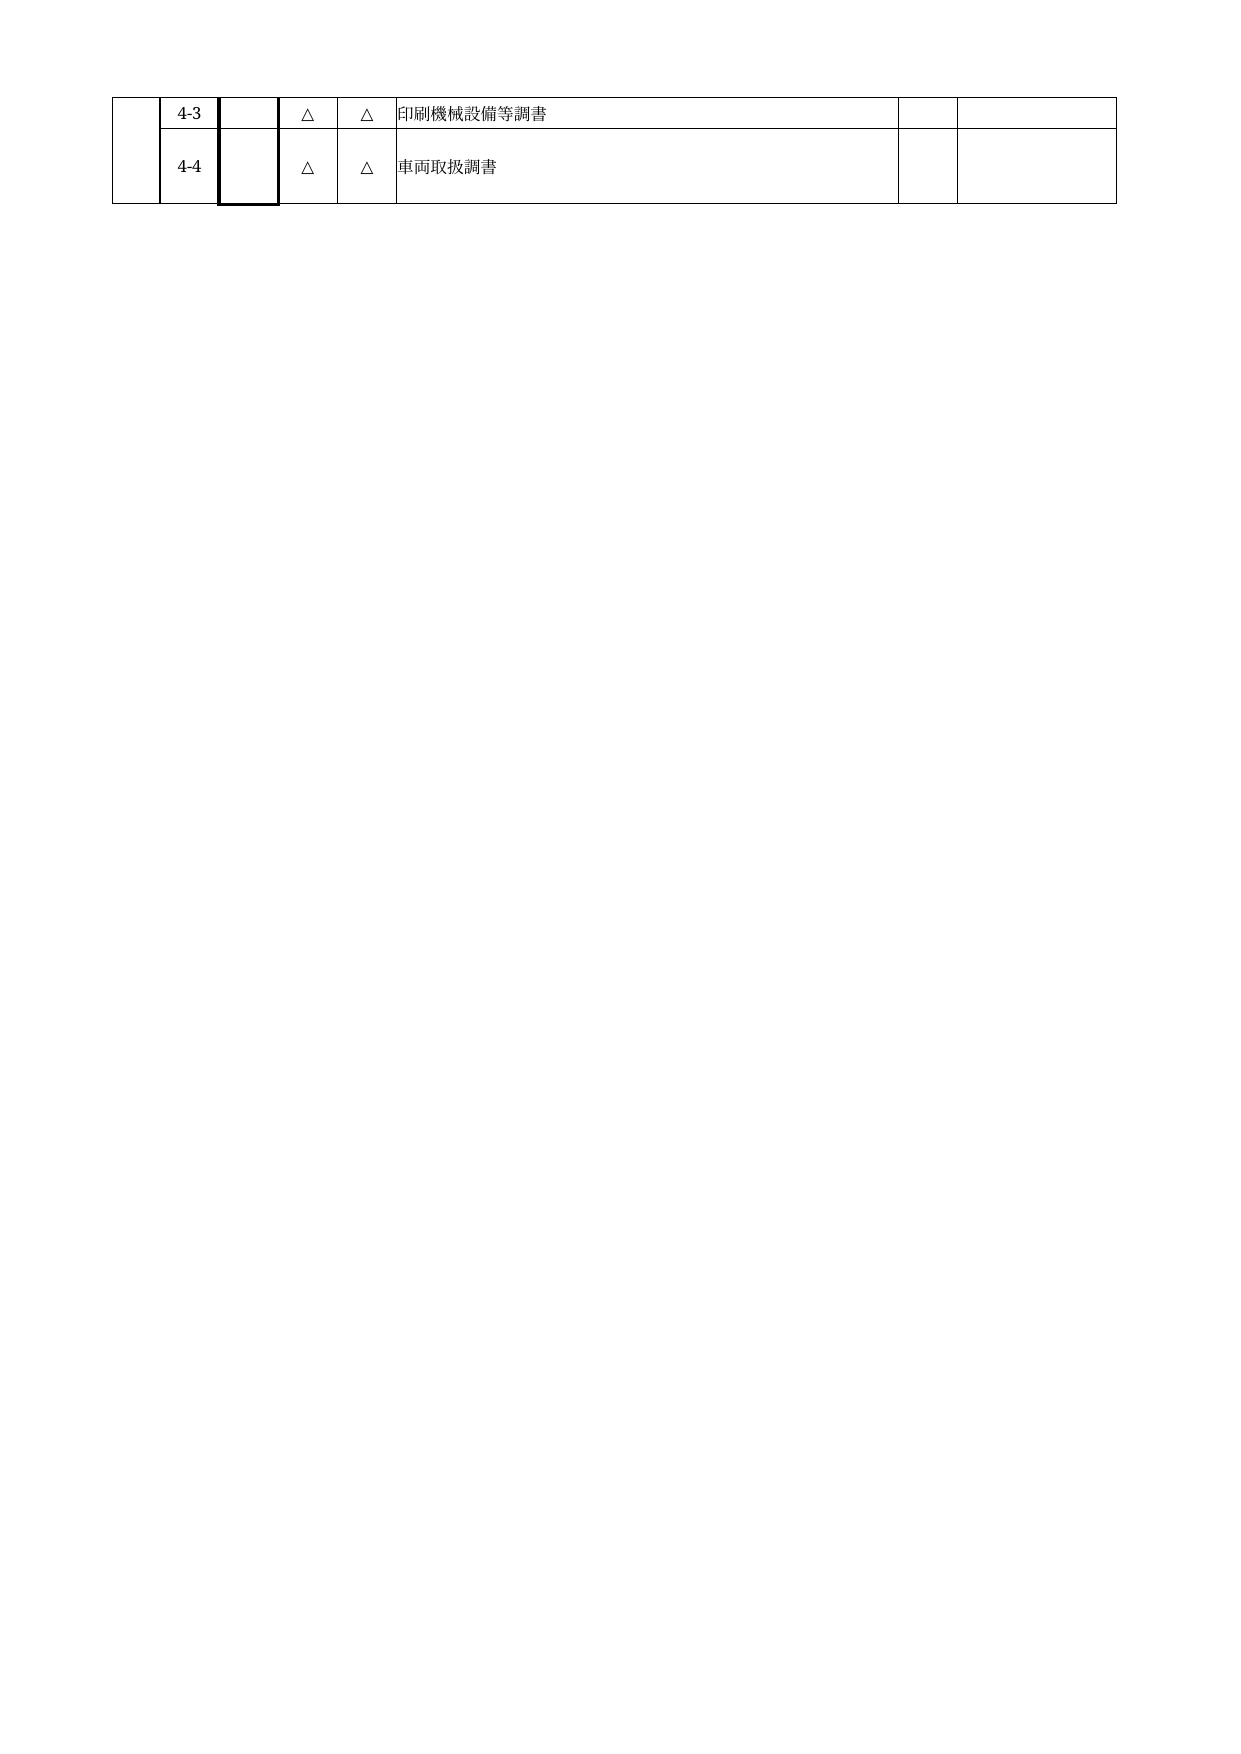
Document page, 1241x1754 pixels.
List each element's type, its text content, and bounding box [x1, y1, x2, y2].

table_cell 印刷機械設備等調書 [397, 98, 898, 128]
table_cell △ [338, 98, 396, 128]
table_cell 4-3 [161, 98, 217, 128]
table_cell [958, 98, 1116, 128]
table_cell 車両取扱調書 [397, 129, 898, 203]
table_cell △ [338, 129, 396, 203]
table_cell [958, 129, 1116, 203]
table_cell △ [280, 129, 337, 203]
table_cell [899, 129, 957, 203]
table_cell [899, 98, 957, 128]
table_cell 4-4 [161, 129, 217, 203]
table_cell [221, 129, 277, 203]
table_cell [221, 98, 277, 128]
table_cell △ [280, 98, 337, 128]
